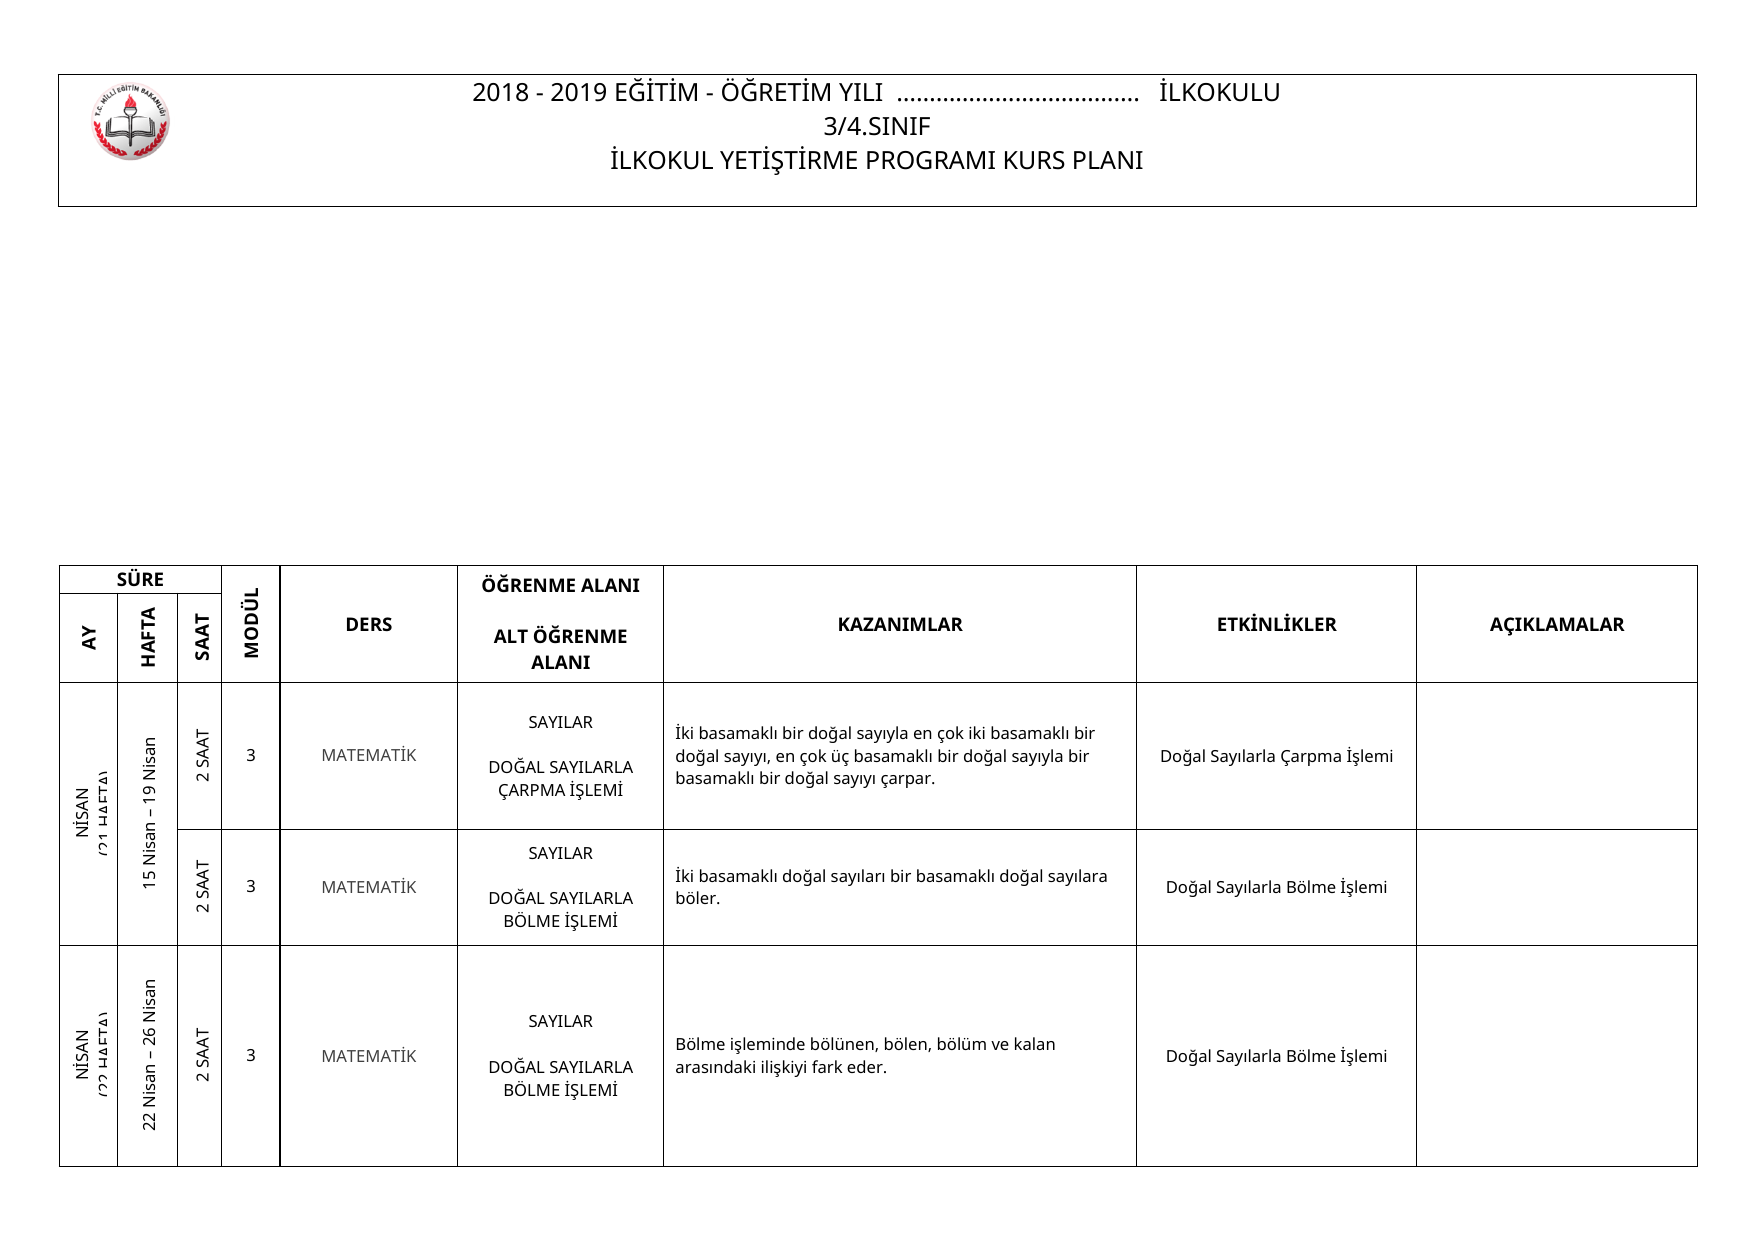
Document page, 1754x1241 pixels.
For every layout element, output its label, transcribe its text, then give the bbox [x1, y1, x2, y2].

table_cell Doğal Sayılarla Bölme İşlemi [1137, 830, 1416, 944]
picture [85, 77, 175, 167]
table_cell [1417, 946, 1697, 1166]
table_header ÖĞRENME ALANI ALT ÖĞRENME ALANI [458, 566, 663, 682]
table_cell NİSAN (21.HAFTA) KASIM (1.HAFTA) [60, 683, 117, 944]
table_header MODÜL [222, 566, 279, 682]
table_cell HAFTA [118, 594, 177, 682]
table_cell MATEMATİK [281, 830, 457, 944]
table_header SÜRE [60, 566, 221, 593]
table_cell SAYILAR DOĞAL SAYILARLA BÖLME İŞLEMİ [458, 830, 663, 944]
table_cell SAYILAR DOĞAL SAYILARLA BÖLME İŞLEMİ [458, 946, 663, 1166]
table_cell İki basamaklı bir doğal sayıyla en çok iki basamaklı bir doğal sayıyı, en çok üç basamaklı bir doğal sayıyla bir basamaklı bir doğal sayıyı çarpar. [664, 683, 1136, 828]
table_cell [1417, 683, 1697, 828]
table_cell MATEMATİK [281, 683, 457, 828]
table_cell 2 SAAT [178, 830, 221, 944]
table_cell 2 SAAT [178, 946, 221, 1166]
table_header DERS [281, 566, 457, 682]
table_cell Bölme işleminde bölünen, bölen, bölüm ve kalan arasındaki ilişkiyi fark eder. [664, 946, 1136, 1166]
table_cell 3 [222, 946, 279, 1166]
table_cell 3 [222, 683, 279, 828]
table_cell 2 SAAT [178, 683, 221, 828]
table_header ETKİNLİKLER [1137, 566, 1416, 682]
table_cell 3 [222, 830, 279, 944]
table_cell 22 Nisan – 26 Nisan [118, 946, 177, 1166]
table_cell NİSAN (22.HAFTA) KASIM (1.HAFTA) [60, 946, 117, 1166]
table_cell AY [60, 594, 117, 682]
table_header KAZANIMLAR [664, 566, 1136, 682]
table_cell SAAT [178, 594, 221, 682]
table_header AÇIKLAMALAR [1417, 566, 1697, 682]
table_cell SAYILAR DOĞAL SAYILARLA ÇARPMA İŞLEMİ [458, 683, 663, 828]
table_cell İki basamaklı doğal sayıları bir basamaklı doğal sayılara böler. [664, 830, 1136, 944]
table_cell [1417, 830, 1697, 944]
table_cell MATEMATİK [281, 946, 457, 1166]
table_cell 15 Nisan – 19 Nisan [118, 683, 177, 944]
table_cell Doğal Sayılarla Bölme İşlemi [1137, 946, 1416, 1166]
table_cell Doğal Sayılarla Çarpma İşlemi [1137, 683, 1416, 828]
